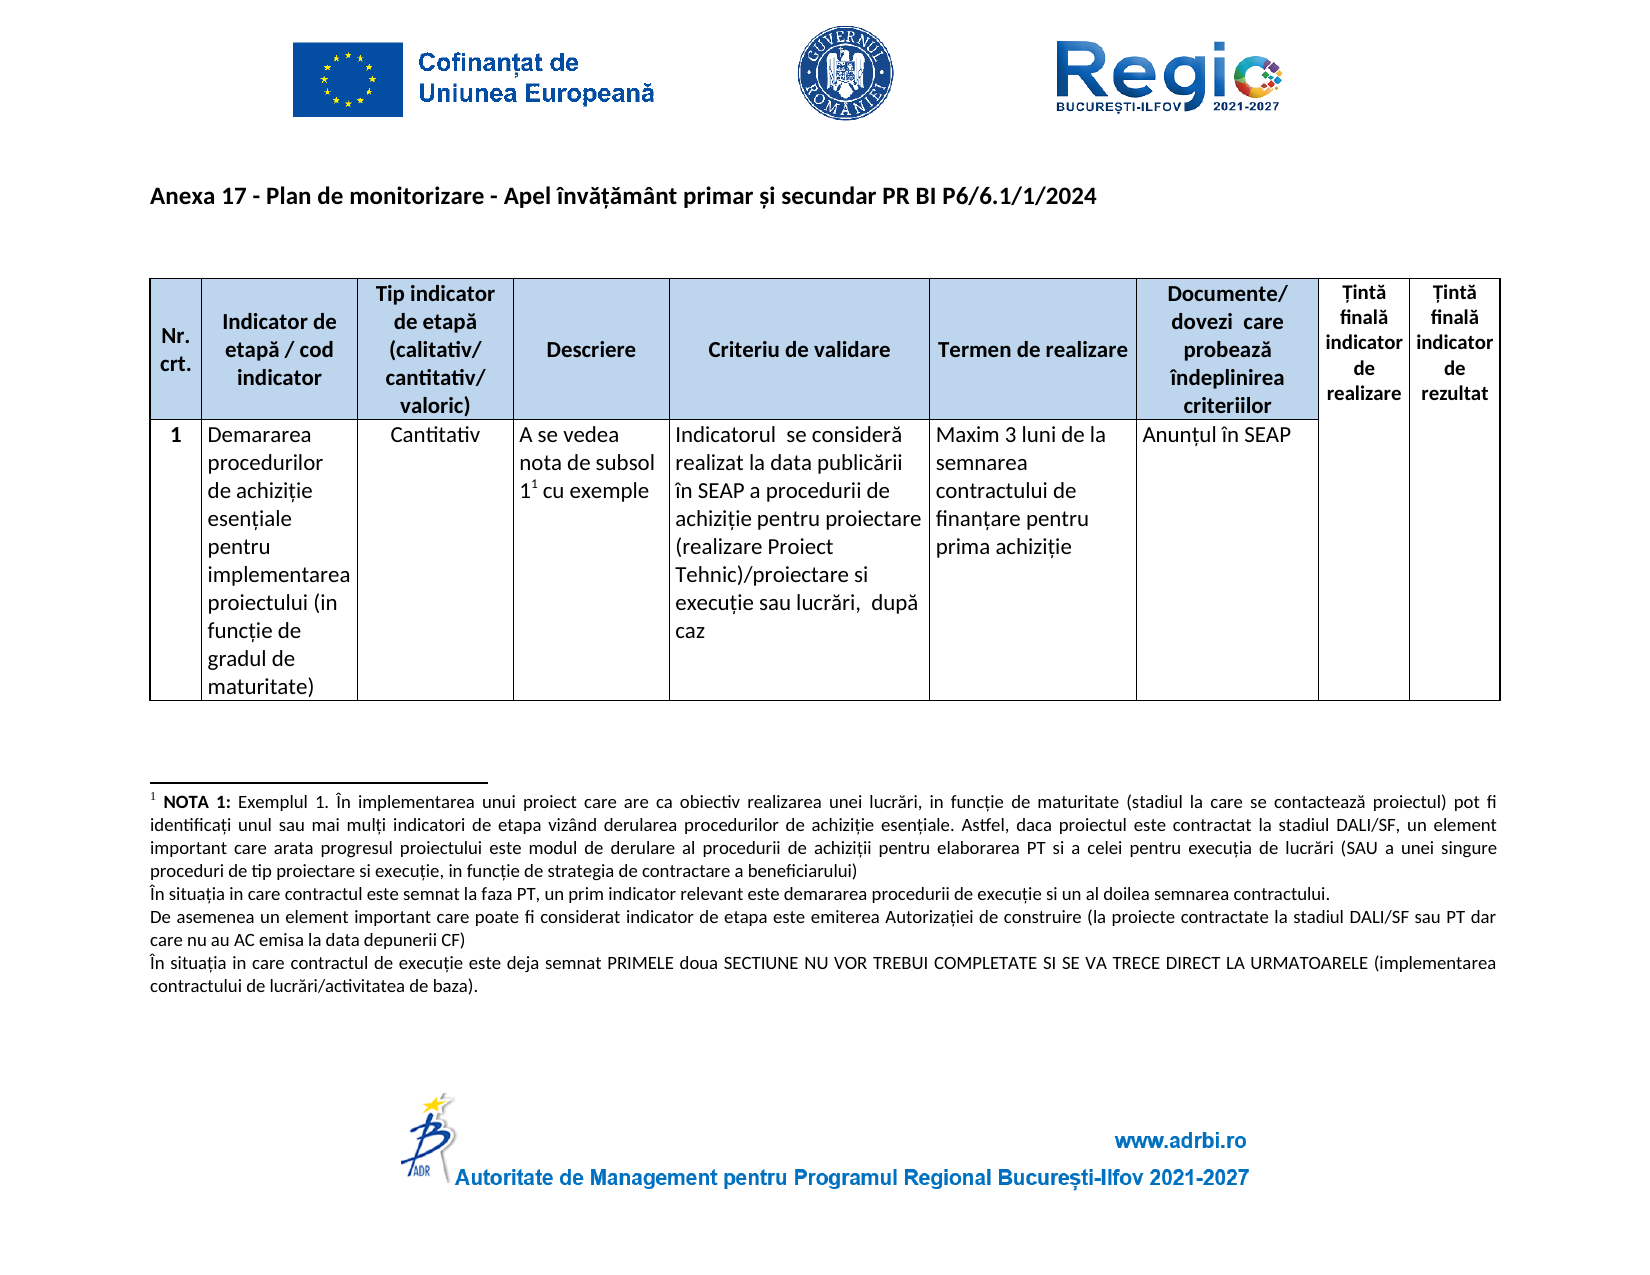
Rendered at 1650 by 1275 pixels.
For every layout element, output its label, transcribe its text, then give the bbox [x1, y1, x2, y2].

table_cell A se vedea nota de subsol 1 cu exemple [514, 420, 669, 700]
table_header Descriere [514, 279, 669, 419]
table_header Nr. crt. [151, 279, 201, 419]
table_header Criteriu de validare [670, 279, 929, 419]
table_cell Cantitativ [358, 420, 513, 700]
table_cell Demararea procedurilor de achiziție esențiale pentru implementarea proiectului (in funcție de gradul de maturitate) [202, 420, 357, 700]
table_header Țintă finală indicator de rezultat [1410, 279, 1499, 700]
table_cell Maxim 3 luni de la semnarea contractului de finanțare pentru prima achiziție [930, 420, 1136, 700]
table_header Indicator de etapă / cod indicator [202, 279, 357, 419]
table_header Țintă finală indicator de realizare [1319, 279, 1409, 700]
text Anexa 17 - Plan de monitorizare - Apel învățământ primar și secundar PR BI P6/6.1/1/2024 [150, 181, 1492, 211]
picture [361, 1090, 1289, 1202]
table_header Documente/ dovezi care probează îndeplinirea criteriilor [1137, 279, 1318, 419]
table_cell Anunțul în SEAP [1137, 420, 1318, 700]
picture [288, 25, 1314, 121]
table_cell 1 [151, 420, 201, 700]
table_header Tip indicator de etapă (calitativ/ cantitativ/ valoric) [358, 279, 513, 419]
table_header Termen de realizare [930, 279, 1136, 419]
table_cell Indicatorul se consideră realizat la data publicării în SEAP a procedurii de achiziție pentru proiectare (realizare Proiect Tehnic)/proiectare si execuție sau lucrări, după caz [670, 420, 929, 700]
